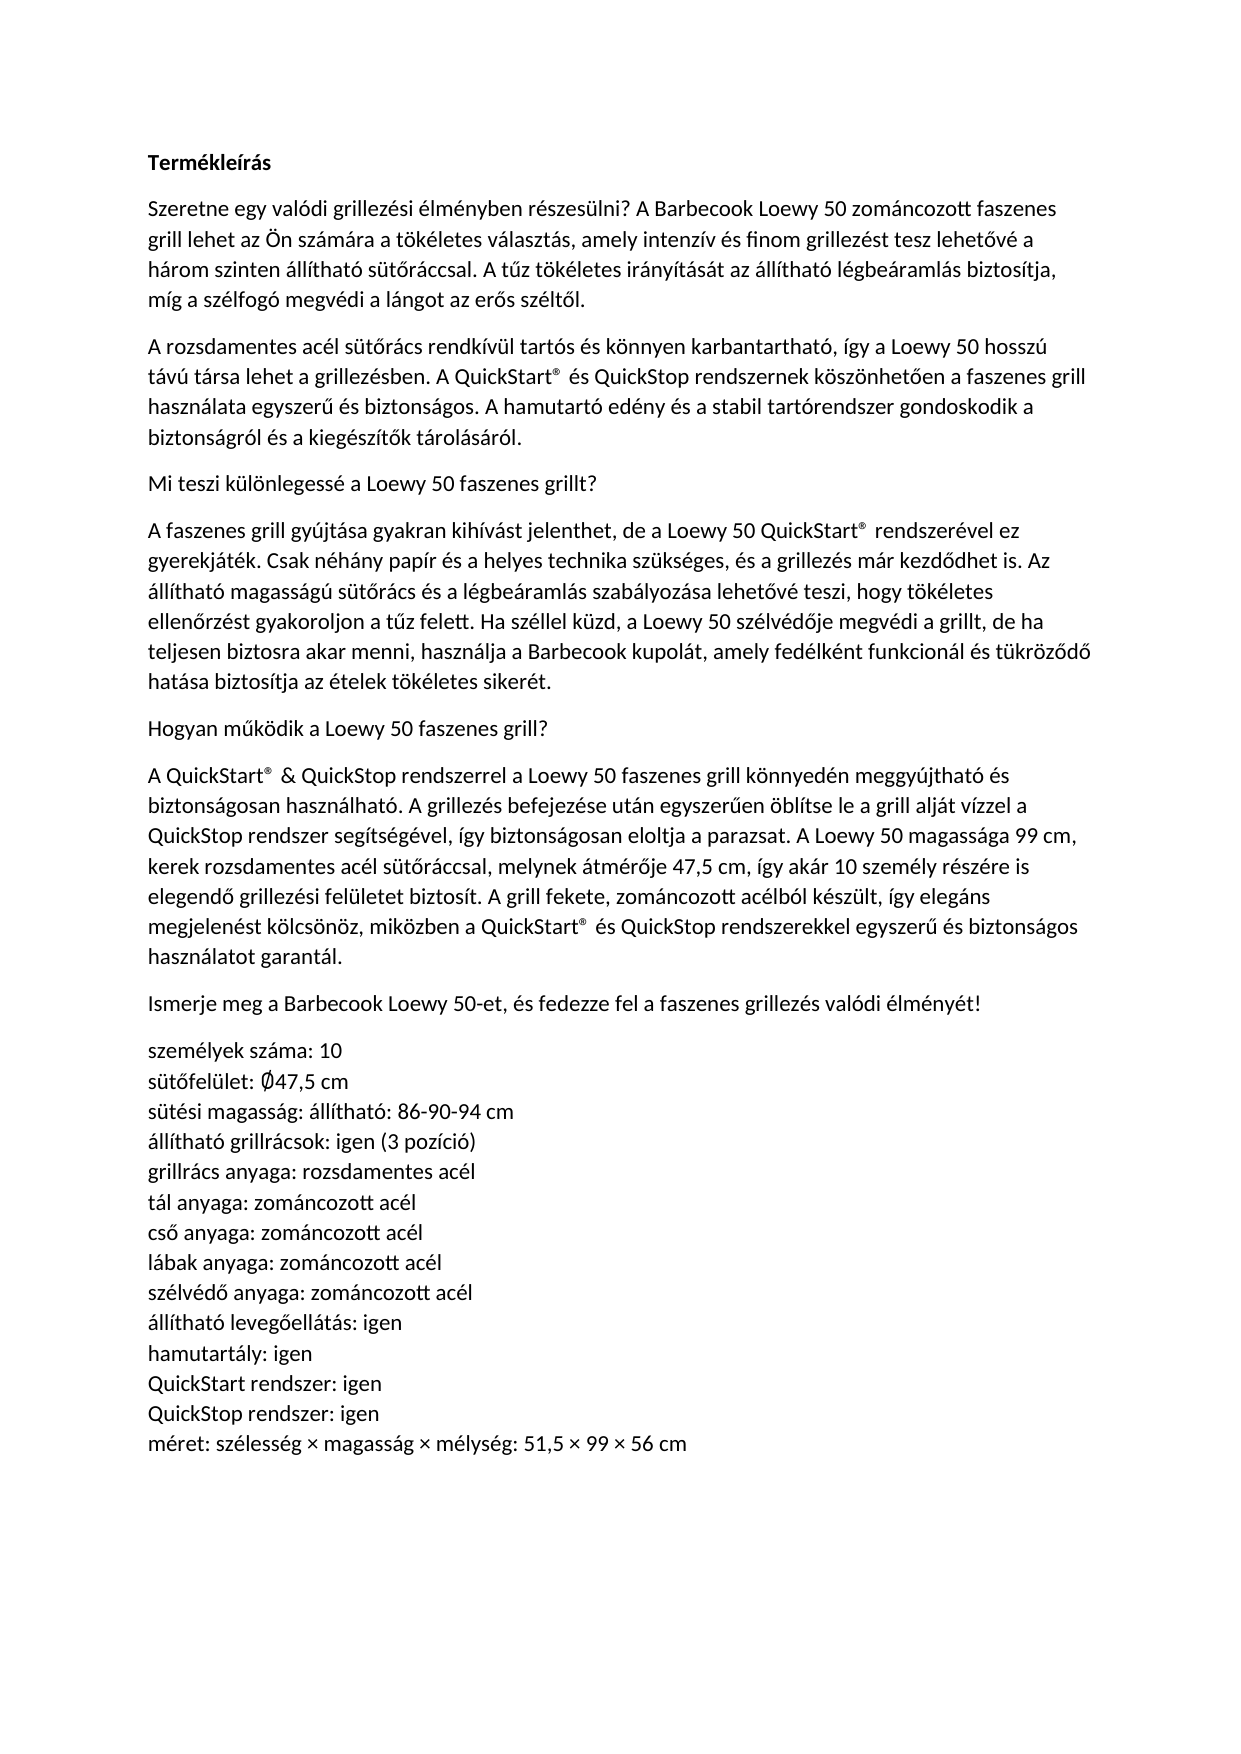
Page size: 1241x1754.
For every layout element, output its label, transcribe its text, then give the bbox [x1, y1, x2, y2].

text Termékleírás [148, 148, 1093, 176]
text személyek száma: 10 sütőfelület: ∅47,5 cm sütési magasság: állítható: 86-90-94 cm állítható grillrácsok: igen (3 pozíció) grillrács anyaga: rozsdamentes acél tál anyaga: zománcozott acél cső anyaga: zománcozott acél lábak anyaga: zománcozott acél szélvédő anyaga: zománcozott acél állítható levegőellátás: igen hamutartály: igen QuickStart rendszer: igen QuickStop rendszer: igen méret: szélesség × magasság × mélység: 51,5 × 99 × 56 cm [148, 1036, 1093, 1457]
text Hogyan működik a Loewy 50 faszenes grill? [148, 714, 1093, 742]
text Mi teszi különlegessé a Loewy 50 faszenes grillt? [148, 469, 1093, 497]
text A rozsdamentes acél sütőrács rendkívül tartós és könnyen karbantartható, így a Loewy 50 hosszú távú társa lehet a grillezésben. A QuickStart® és QuickStop rendszernek köszönhetően a faszenes grill használata egyszerű és biztonságos. A hamutartó edény és a stabil tartórendszer gondoskodik a biztonságról és a kiegészítők tárolásáról. [148, 332, 1093, 451]
text A faszenes grill gyújtása gyakran kihívást jelenthet, de a Loewy 50 QuickStart® rendszerével ez gyerekjáték. Csak néhány papír és a helyes technika szükséges, és a grillezés már kezdődhet is. Az állítható magasságú sütőrács és a légbeáramlás szabályozása lehetővé teszi, hogy tökéletes ellenőrzést gyakoroljon a tűz felett. Ha széllel küzd, a Loewy 50 szélvédője megvédi a grillt, de ha teljesen biztosra akar menni, használja a Barbecook kupolát, amely fedélként funkcionál és tükröződő hatása biztosítja az ételek tökéletes sikerét. [148, 516, 1093, 695]
text A QuickStart® & QuickStop rendszerrel a Loewy 50 faszenes grill könnyedén meggyújtható és biztonságosan használható. A grillezés befejezése után egyszerűen öblítse le a grill alját vízzel a QuickStop rendszer segítségével, így biztonságosan eloltja a parazsat. A Loewy 50 magassága 99 cm, kerek rozsdamentes acél sütőráccsal, melynek átmérője 47,5 cm, így akár 10 személy részére is elegendő grillezési felületet biztosít. A grill fekete, zománcozott acélból készült, így elegáns megjelenést kölcsönöz, miközben a QuickStart® és QuickStop rendszerekkel egyszerű és biztonságos használatot garantál. [148, 761, 1093, 970]
text Szeretne egy valódi grillezési élményben részesülni? A Barbecook Loewy 50 zománcozott faszenes grill lehet az Ön számára a tökéletes választás, amely intenzív és finom grillezést tesz lehetővé a három szinten állítható sütőráccsal. A tűz tökéletes irányítását az állítható légbeáramlás biztosítja, míg a szélfogó megvédi a lángot az erős széltől. [148, 194, 1093, 313]
text Ismerje meg a Barbecook Loewy 50-et, és fedezze fel a faszenes grillezés valódi élményét! [148, 989, 1093, 1017]
